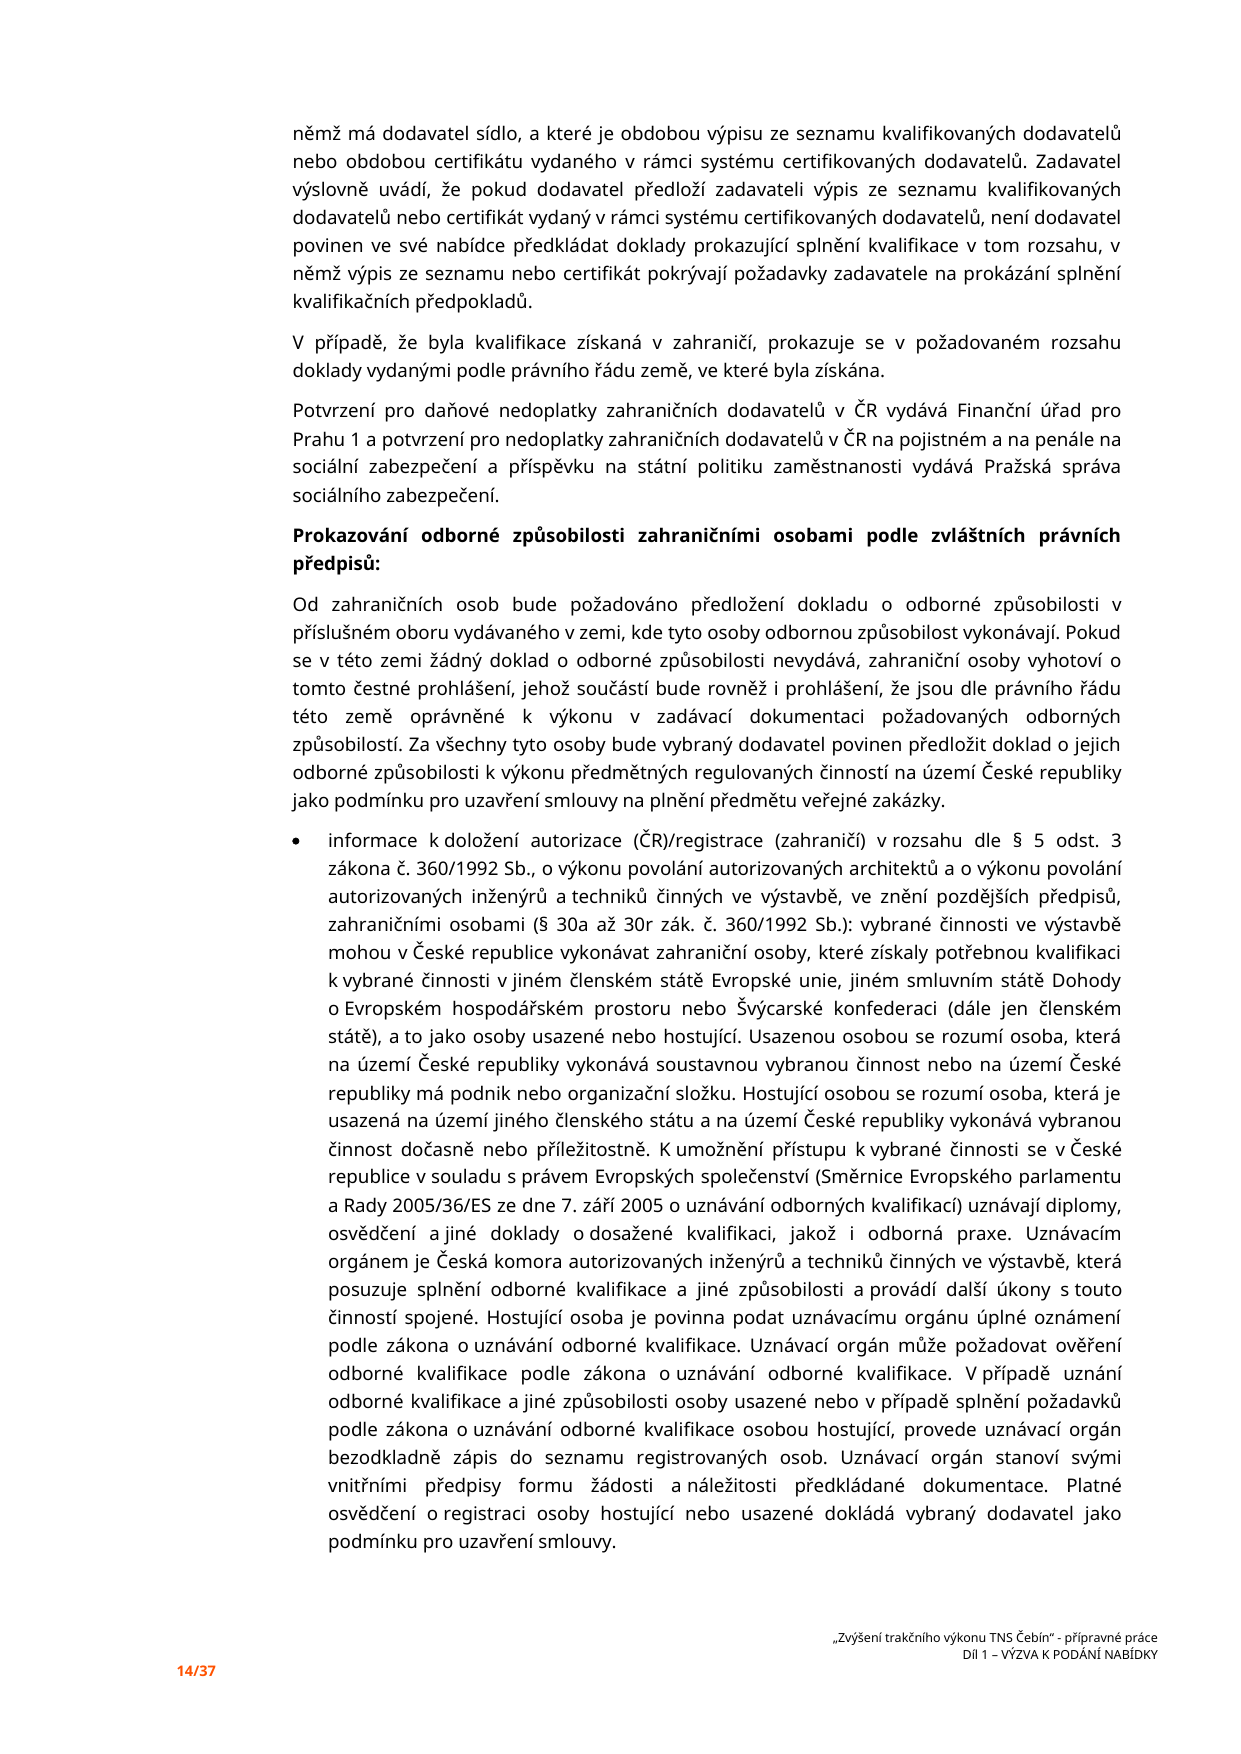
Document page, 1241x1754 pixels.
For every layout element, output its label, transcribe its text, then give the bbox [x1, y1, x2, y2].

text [292, 121, 1122, 314]
text Od zahraničních osob bude požadováno předložení dokladu o odborné způsobilosti v příslušném oboru vydávaného v zemi, kde tyto osoby odbornou způsobilost vykonávají. Pokud se v této zemi žádný doklad o odborné způsobilosti nevydává, zahraniční osoby vyhotoví o tomto čestné prohlášení, jehož součástí bude rovněž i prohlášení, že jsou dle právního řádu této země oprávněné k výkonu v zadávací dokumentaci požadovaných odborných způsobilostí. Za všechny tyto osoby bude vybraný dodavatel povinen předložit doklad o jejich odborné způsobilosti k výkonu předmětných regulovaných činností na území České republiky jako podmínku pro uzavření smlouvy na plnění předmětu veřejné zakázky. [292, 591, 1122, 813]
text informace k doložení autorizace (ČR)/registrace (zahraničí) v rozsahu dle § 5 odst. 3 zákona č. 360/1992 Sb., o výkonu povolání autorizovaných architektů a o výkonu povolání autorizovaných inženýrů a techniků činných ve výstavbě, ve znění pozdějších předpisů, zahraničními osobami (§ 30a až 30r zák. č. 360/1992 Sb.): vybrané činnosti ve výstavbě mohou v České republice vykonávat zahraniční osoby, které získaly potřebnou kvalifikaci k vybrané činnosti v jiném členském státě Evropské unie, jiném smluvním státě Dohody o Evropském hospodářském prostoru nebo Švýcarské konfederaci (dále jen členském státě), a to jako osoby usazené nebo hostující. Usazenou osobou se rozumí osoba, která na území České republiky vykonává soustavnou vybranou činnost nebo na území České republiky má podnik nebo organizační složku. Hostující osobou se rozumí osoba, která je usazená na území jiného členského státu a na území České republiky vykonává vybranou činnost dočasně nebo příležitostně. K umožnění přístupu k vybrané činnosti se v České republice v souladu s právem Evropských společenství (Směrnice Evropského parlamentu a Rady 2005/36/ES ze dne 7. září 2005 o uznávání odborných kvalifikací) uznávají diplomy, osvědčení a jiné doklady o dosažené kvalifikaci, jakož i odborná praxe. Uznávacím orgánem je Česká komora autorizovaných inženýrů a techniků činných ve výstavbě, která posuzuje splnění odborné kvalifikace a jiné způsobilosti a provádí další úkony s touto činností spojené. Hostující osoba je povinna podat uznávacímu orgánu úplné oznámení podle zákona o uznávání odborné kvalifikace. Uznávací orgán může požadovat ověření odborné kvalifikace podle zákona o uznávání odborné kvalifikace. V případě uznání odborné kvalifikace a jiné způsobilosti osoby usazené nebo v případě splnění požadavků podle zákona o uznávání odborné kvalifikace osobou hostující, provede uznávací orgán bezodkladně zápis do seznamu registrovaných osob. Uznávací orgán stanoví svými vnitřními předpisy formu žádosti a náležitosti předkládané dokumentace. Platné osvědčení o registraci osoby hostující nebo usazené dokládá vybraný dodavatel jako podmínku pro uzavření smlouvy. [292, 828, 1122, 1554]
text V případě, že byla kvalifikace získaná v zahraničí, prokazuje se v požadovaném rozsahu doklady vydanými podle právního řádu země, ve které byla získána. [292, 329, 1122, 383]
text Prokazování odborné způsobilosti zahraničními osobami podle zvláštních právních předpisů: [292, 522, 1122, 576]
text Potvrzení pro daňové nedoplatky zahraničních dodavatelů v ČR vydává Finanční úřad pro Prahu 1 a potvrzení pro nedoplatky zahraničních dodavatelů v ČR na pojistném a na penále na sociální zabezpečení a příspěvku na státní politiku zaměstnanosti vydává Pražská správa sociálního zabezpečení. [292, 398, 1122, 507]
